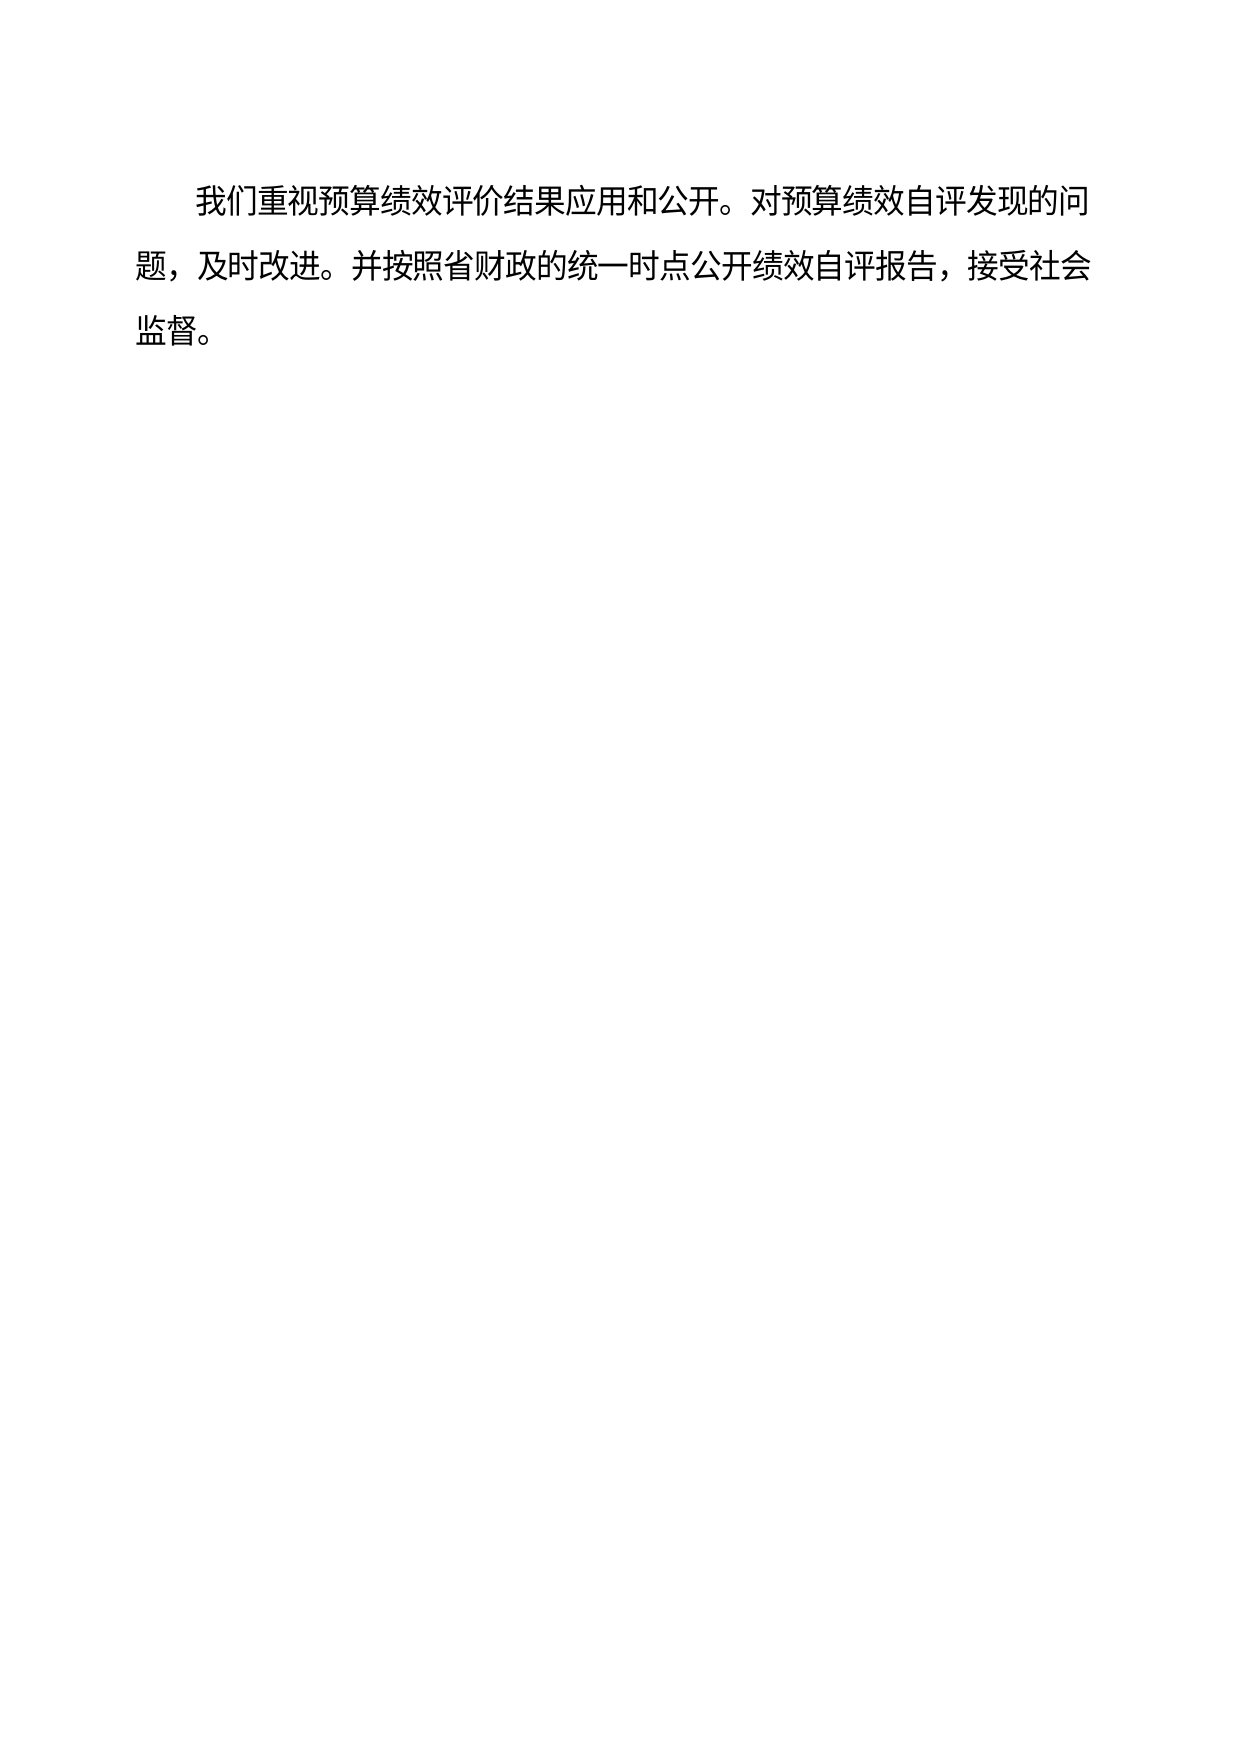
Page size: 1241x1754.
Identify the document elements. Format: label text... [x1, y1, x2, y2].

text 我们重视预算绩效评价结果应用和公开。对预算绩效自评发现的问题，及时改进。并按照省财政的统一时点公开绩效自评报告，接受社会监督。 [135, 167, 1121, 362]
